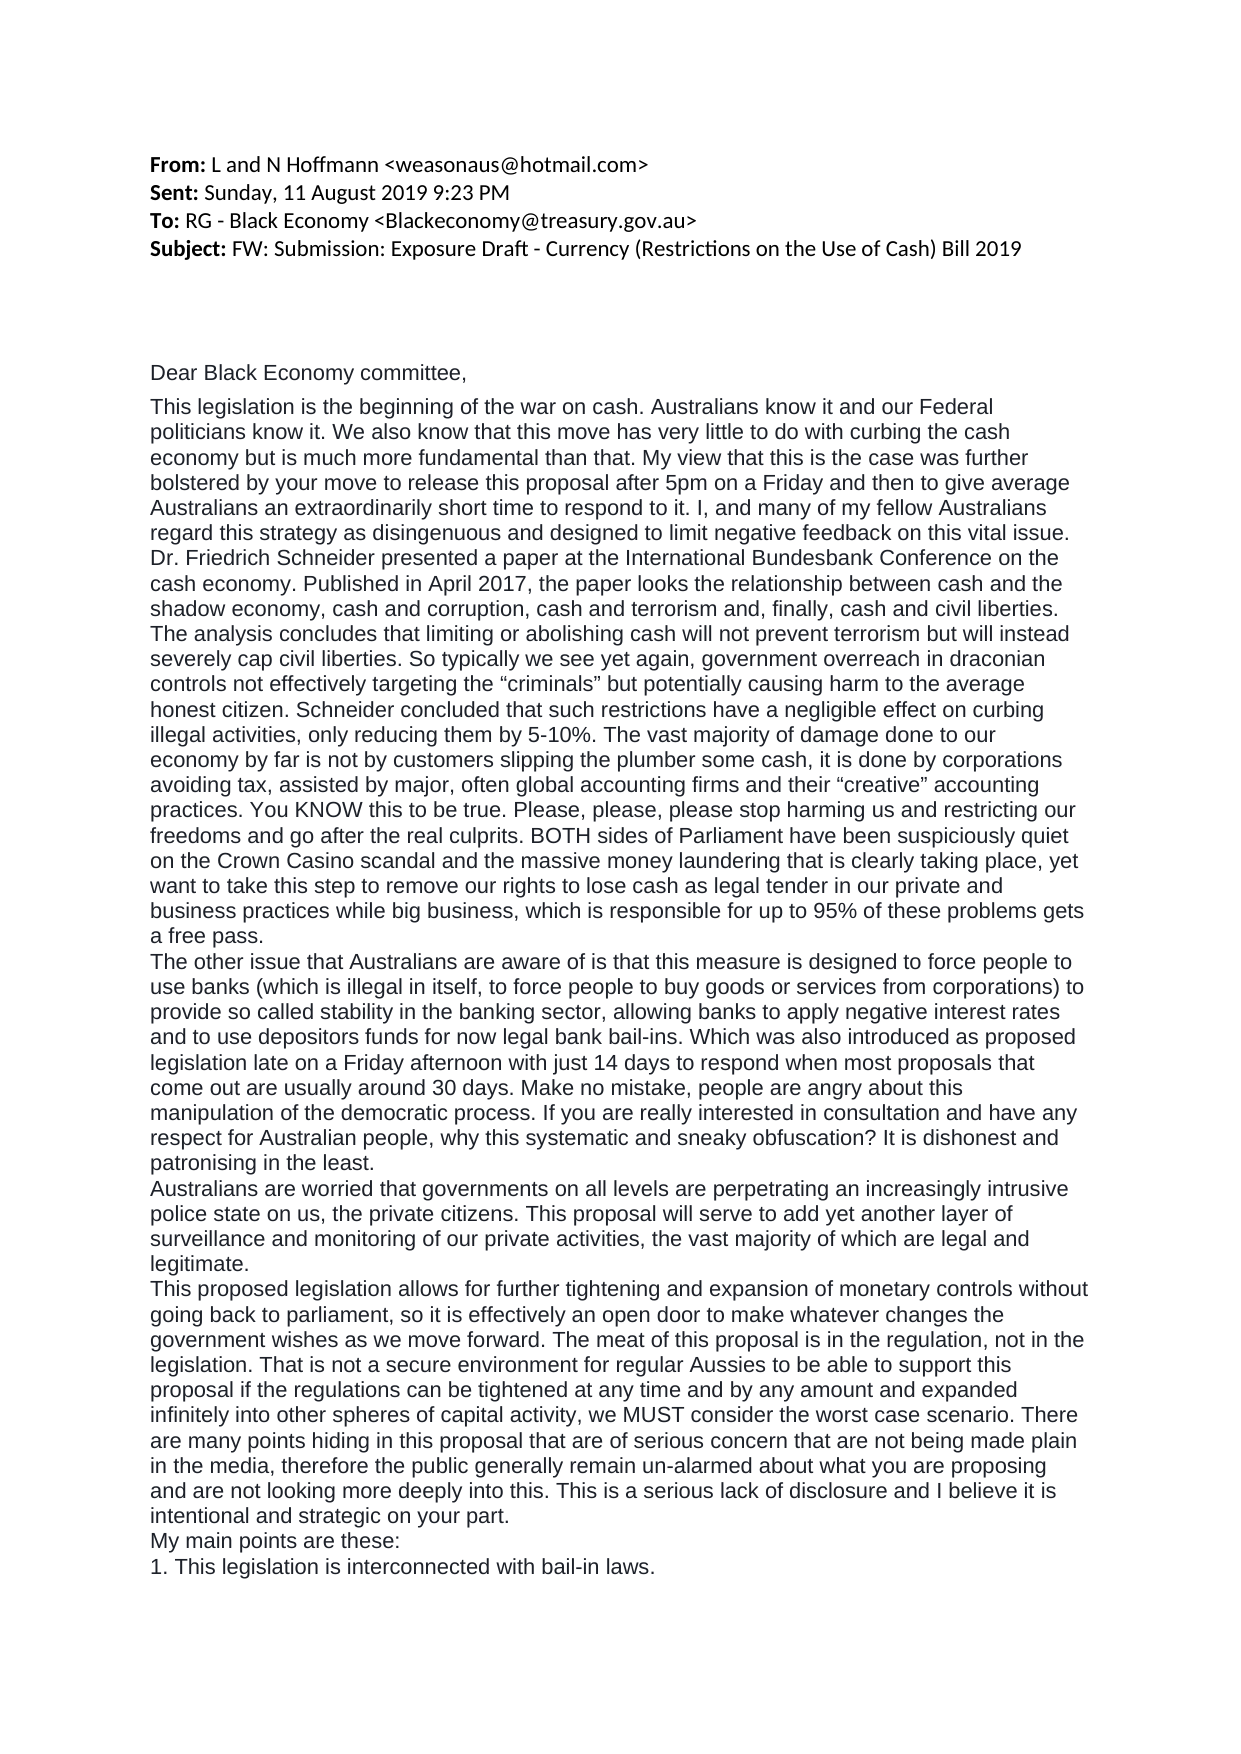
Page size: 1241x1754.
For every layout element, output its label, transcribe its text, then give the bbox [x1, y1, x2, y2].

text From: L and N Hoffmann <weasonaus@hotmail.com> Sent: Sunday, 11 August 2019 9:23 PM To: RG - Black Economy <Blackeconomy@treasury.gov.au> Subject: FW: Submission: Exposure Draft - Currency (Restrictions on the Use of Cash) Bill 2019 [150, 150, 1090, 262]
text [150, 394, 1090, 1579]
text Dear Black Economy committee, [150, 359, 1090, 385]
